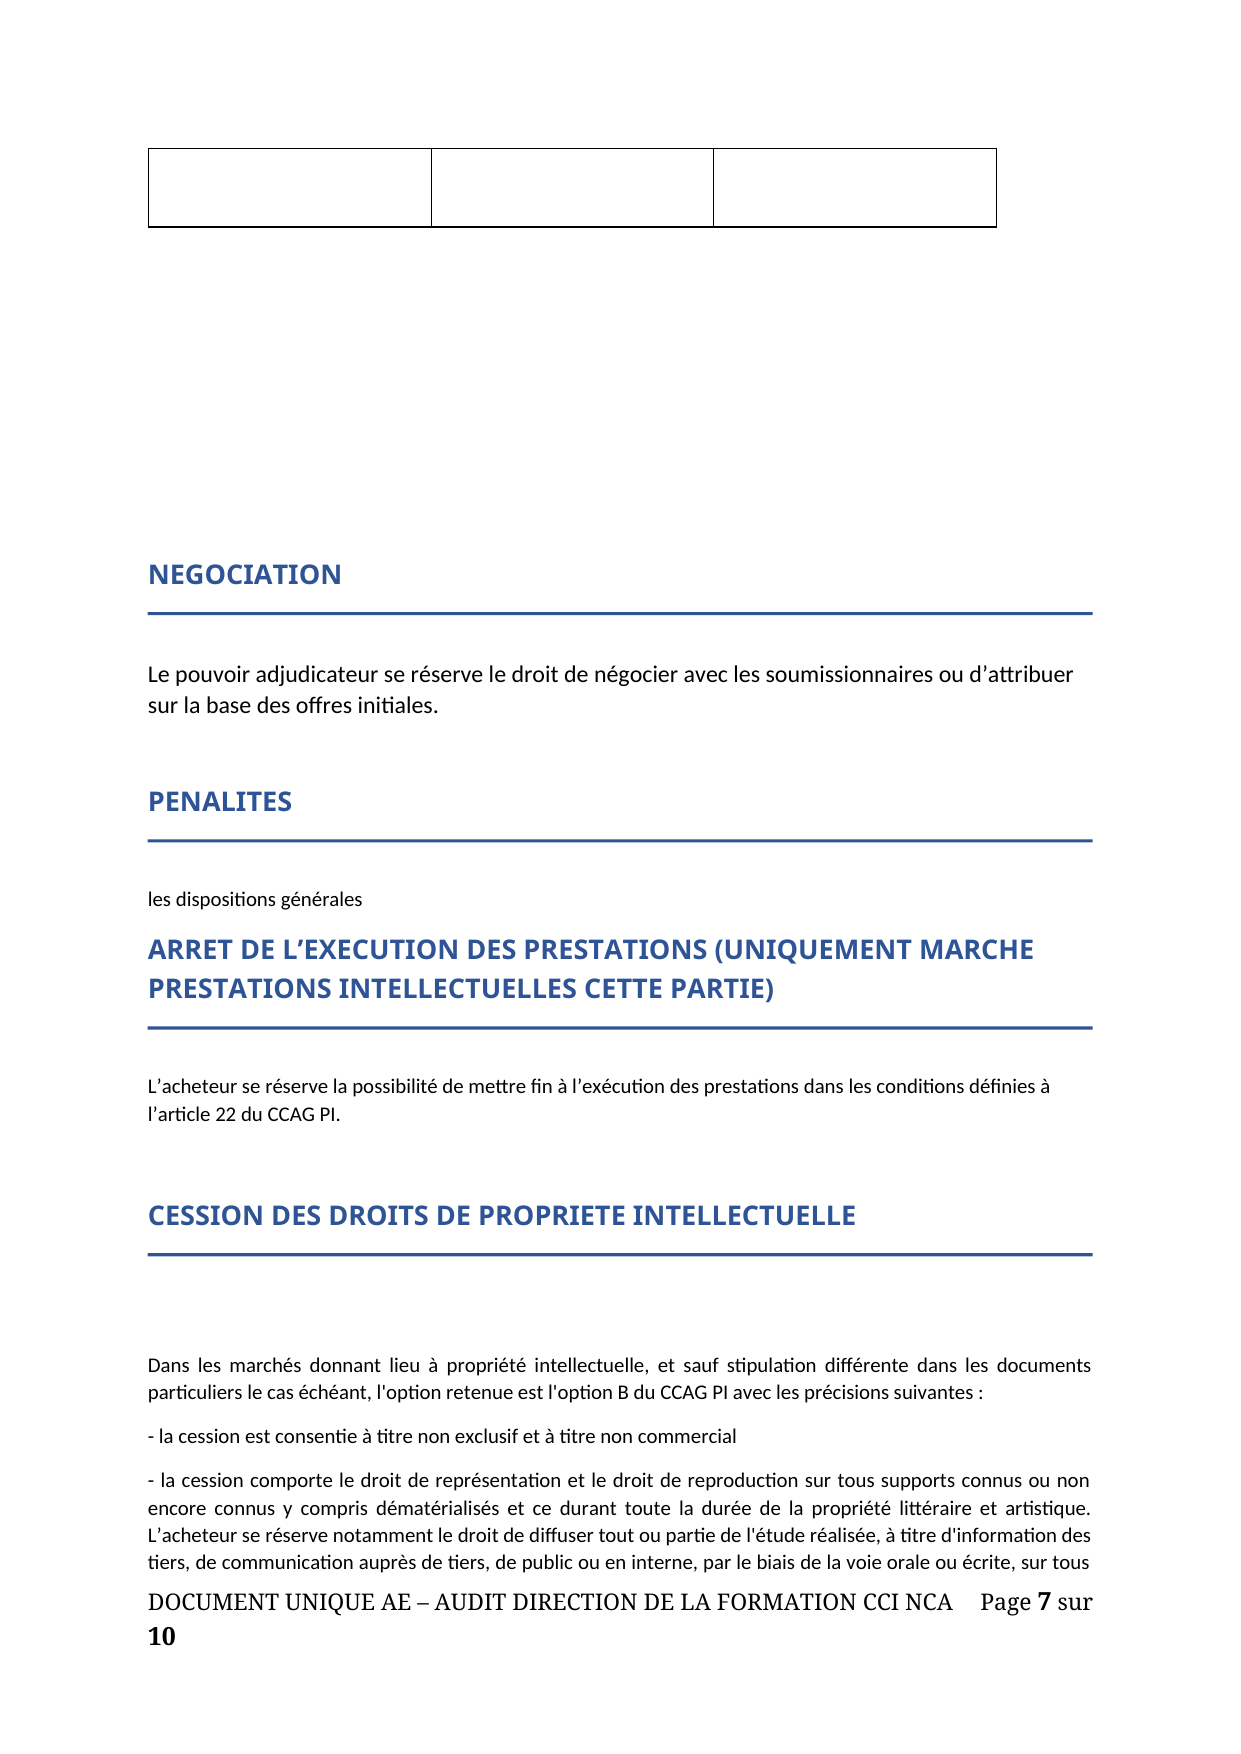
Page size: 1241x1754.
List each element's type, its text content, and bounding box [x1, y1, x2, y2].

text Le pouvoir adjudicateur se réserve le droit de négocier avec les soumissionnaires ou d’attribuer sur la base des offres initiales. [148, 659, 1093, 720]
text les dispositions générales [148, 886, 1093, 912]
text PENALITES [148, 783, 1093, 820]
text L’acheteur se réserve la possibilité de mettre fin à l’exécution des prestations dans les conditions définies à l’article 22 du CCAG PI. [148, 1073, 1093, 1126]
table_cell [714, 149, 996, 226]
table_cell [149, 149, 431, 226]
text NEGOCIATION [148, 556, 1093, 592]
text - la cession est consentie à titre non exclusif et à titre non commercial [148, 1423, 1093, 1449]
text Dans les marchés donnant lieu à propriété intellectuelle, et sauf stipulation différente dans les documents particuliers le cas échéant, l'option retenue est l'option B du CCAG PI avec les précisions suivantes : [148, 1352, 1093, 1405]
text CESSION DES DROITS DE PROPRIETE INTELLECTUELLE [148, 1197, 1093, 1233]
text ARRET DE L’EXECUTION DES PRESTATIONS (UNIQUEMENT MARCHE PRESTATIONS INTELLECTUELLES CETTE PARTIE) [148, 930, 1093, 1007]
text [148, 1467, 1093, 1575]
table_cell [432, 149, 713, 226]
